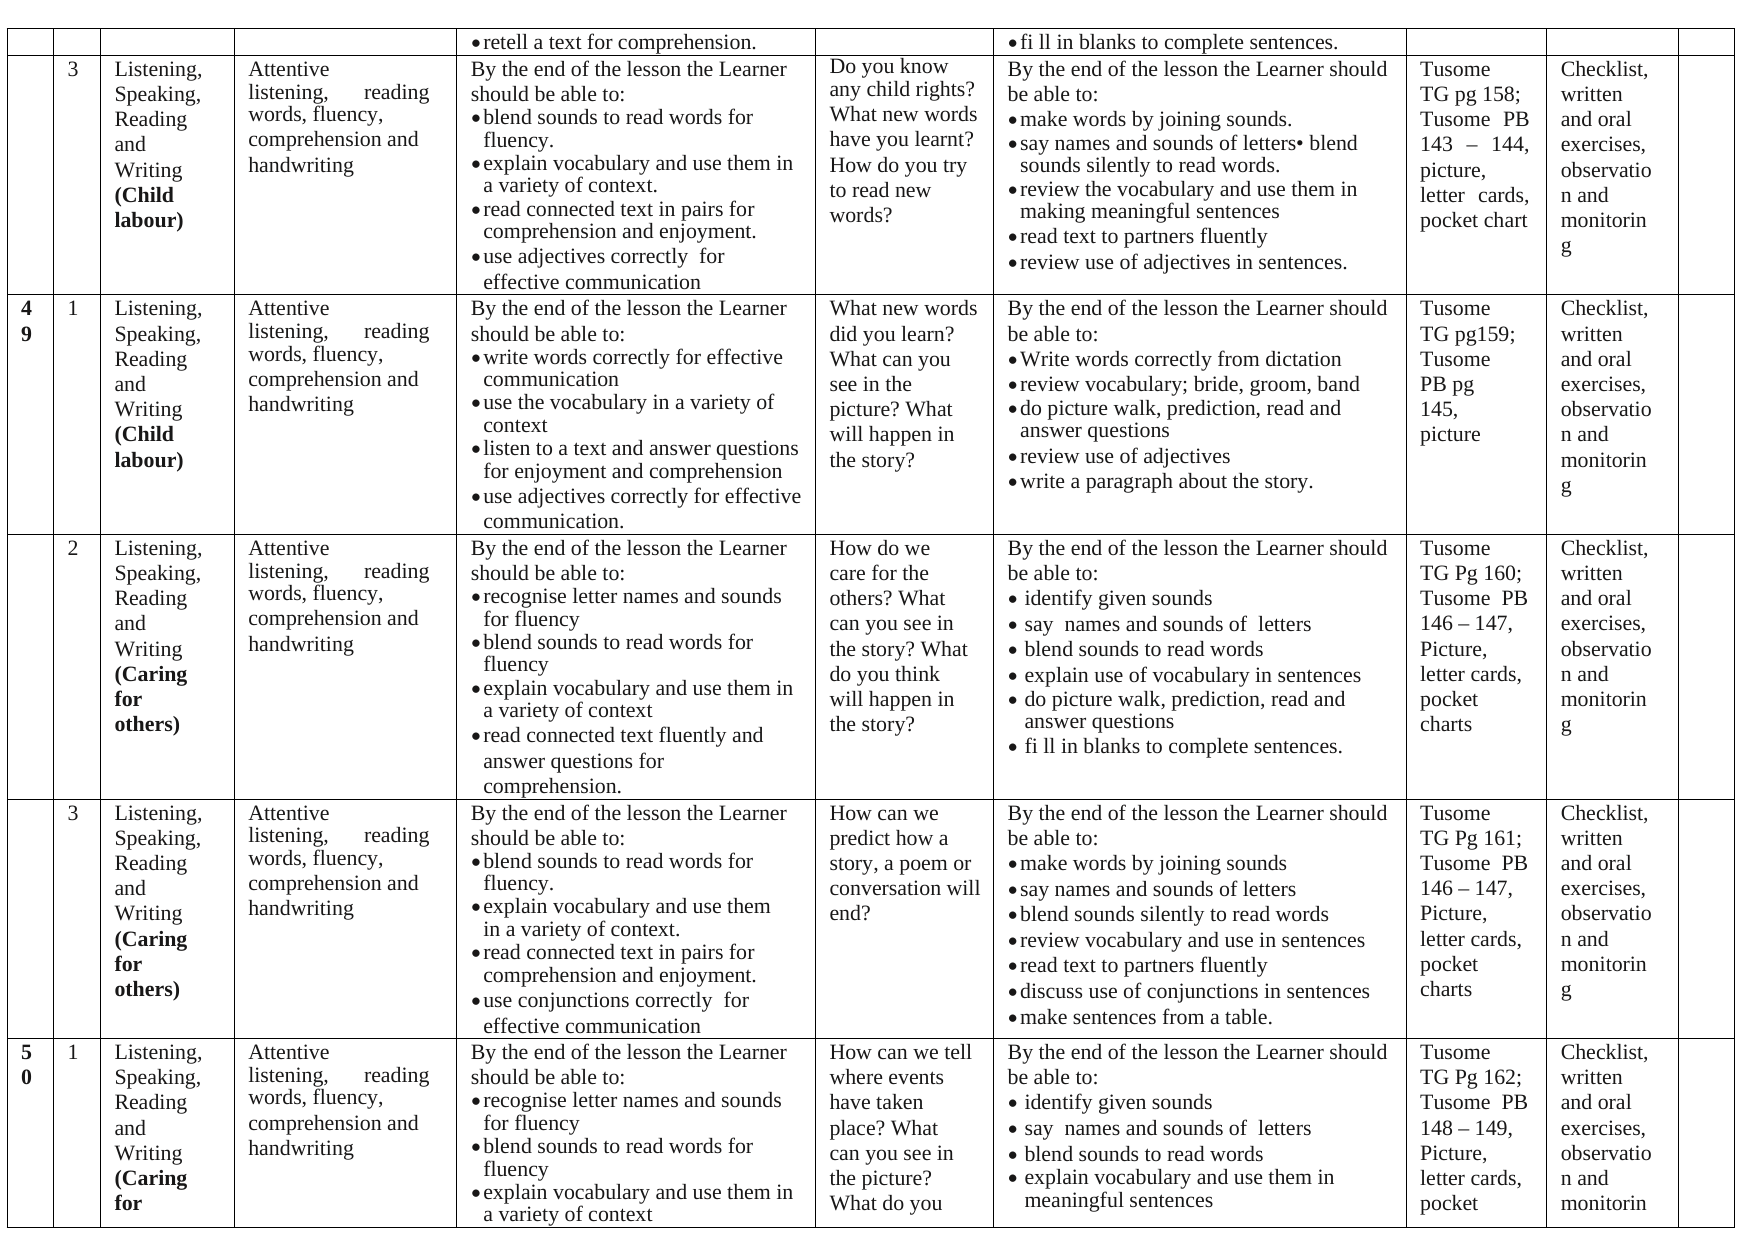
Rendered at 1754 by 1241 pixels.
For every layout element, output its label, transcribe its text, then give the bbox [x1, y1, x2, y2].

table_cell Checklist, written and oral exercises, observation and monitoring [1547, 800, 1678, 1038]
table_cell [994, 1039, 1406, 1227]
table_cell [1679, 295, 1734, 534]
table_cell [235, 56, 456, 294]
table_cell By the end of the lesson the Learner should be able to: write words correctly for effective communication use the vocabulary in a variety of context listen to a text and answer questions for enjoyment and comprehension use adjectives correctly for effective communication. [457, 295, 815, 534]
table_cell [8, 29, 53, 55]
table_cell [816, 1039, 993, 1227]
table_cell By the end of the lesson the Learner should be able to: blend sounds to read words for fluency. explain vocabulary and use them in a variety of context. read connected text in pairs for comprehension and enjoyment. use adjectives correctly for effective communication [457, 56, 815, 294]
table_cell Tusome TG Pg 160; Tusome PB 146 – 147, Picture, letter cards, pocket charts [1407, 535, 1546, 798]
table_cell Listening, Speaking, Reading and Writing (Caring for others) [101, 800, 234, 1038]
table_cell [101, 29, 234, 55]
table_cell Attentive listening, reading words, fluency, comprehension and handwriting [235, 535, 456, 798]
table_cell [457, 1039, 815, 1227]
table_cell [235, 1039, 456, 1227]
table_cell Tusome TG pg 158; Tusome PB 143 – 144, picture, letter cards, pocket chart [1407, 56, 1546, 294]
table_cell [8, 56, 53, 294]
table_cell By the end of the lesson the Learner should be able to: identify given sounds say names and sounds of letters blend sounds to read words explain use of vocabulary in sentences do picture walk, prediction, read and answer questions fi ll in blanks to complete sentences. [994, 535, 1406, 798]
table_cell Checklist, written and oral exercises, observation and monitoring [1547, 295, 1678, 534]
table_cell By the end of the lesson the Learner should be able to: make words by joining sounds say names and sounds of letters blend sounds silently to read words review vocabulary and use in sentences read text to partners fluently discuss use of conjunctions in sentences make sentences from a table. [994, 800, 1406, 1038]
table_cell [1679, 56, 1734, 294]
table_cell [1679, 29, 1734, 55]
table_cell 2 [54, 535, 100, 798]
table_cell 3 [54, 800, 100, 1038]
table_cell Do you know any child rights? What new words have you learnt? How do you try to read new words? [816, 56, 993, 294]
table_cell Attentive listening, reading words, fluency, comprehension and handwriting [235, 800, 456, 1038]
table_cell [994, 29, 1406, 55]
table_cell By the end of the lesson the Learner should be able to: make words by joining sounds. say names and sounds of letters• blend sounds silently to read words. review the vocabulary and use them in making meaningful sentences read text to partners fluently review use of adjectives in sentences. [994, 56, 1406, 294]
table_cell Listening, Speaking, Reading and Writing (Caring for others) [101, 535, 234, 798]
table_cell How do we care for the others? What can you see in the story? What do you think will happen in the story? [816, 535, 993, 798]
table_cell 1 [54, 1039, 100, 1227]
table_cell Tusome TG pg159; Tusome PB pg 145, picture [1407, 295, 1546, 534]
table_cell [816, 29, 993, 55]
table_cell Listening, Speaking, Reading and Writing (Child labour) [101, 295, 234, 534]
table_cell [1407, 1039, 1546, 1227]
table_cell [1547, 1039, 1678, 1227]
table_cell Tusome TG Pg 161; Tusome PB 146 – 147, Picture, letter cards, pocket charts [1407, 800, 1546, 1038]
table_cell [101, 1039, 234, 1227]
table_cell 1 [54, 295, 100, 534]
table_cell [8, 800, 53, 1038]
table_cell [1407, 29, 1546, 55]
table_cell By the end of the lesson the Learner should be able to: Write words correctly from dictation review vocabulary; bride, groom, band do picture walk, prediction, read and answer questions review use of adjectives write a paragraph about the story. [994, 295, 1406, 534]
table_cell 49 [8, 295, 53, 534]
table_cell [101, 56, 234, 294]
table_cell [235, 29, 456, 55]
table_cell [1547, 56, 1678, 294]
table_cell [1679, 535, 1734, 798]
table_cell By the end of the lesson the Learner should be able to: blend sounds to read words for fluency. explain vocabulary and use them in a variety of context. read connected text in pairs for comprehension and enjoyment. use conjunctions correctly for effective communication [457, 800, 815, 1038]
table_cell Checklist, written and oral exercises, observation and monitoring [1547, 535, 1678, 798]
table_cell 3 [54, 56, 100, 294]
table_cell 50 [8, 1039, 53, 1227]
table_cell 2 [54, 29, 100, 55]
table_cell Attentive listening, reading words, fluency, comprehension and handwriting [235, 295, 456, 534]
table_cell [1547, 29, 1678, 55]
table_cell [1679, 1039, 1734, 1227]
table_cell How can we predict how a story, a poem or conversation will end? [816, 800, 993, 1038]
table_cell [8, 535, 53, 798]
table_cell [1679, 800, 1734, 1038]
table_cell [457, 29, 815, 55]
table_cell What new words did you learn? What can you see in the picture? What will happen in the story? [816, 295, 993, 534]
